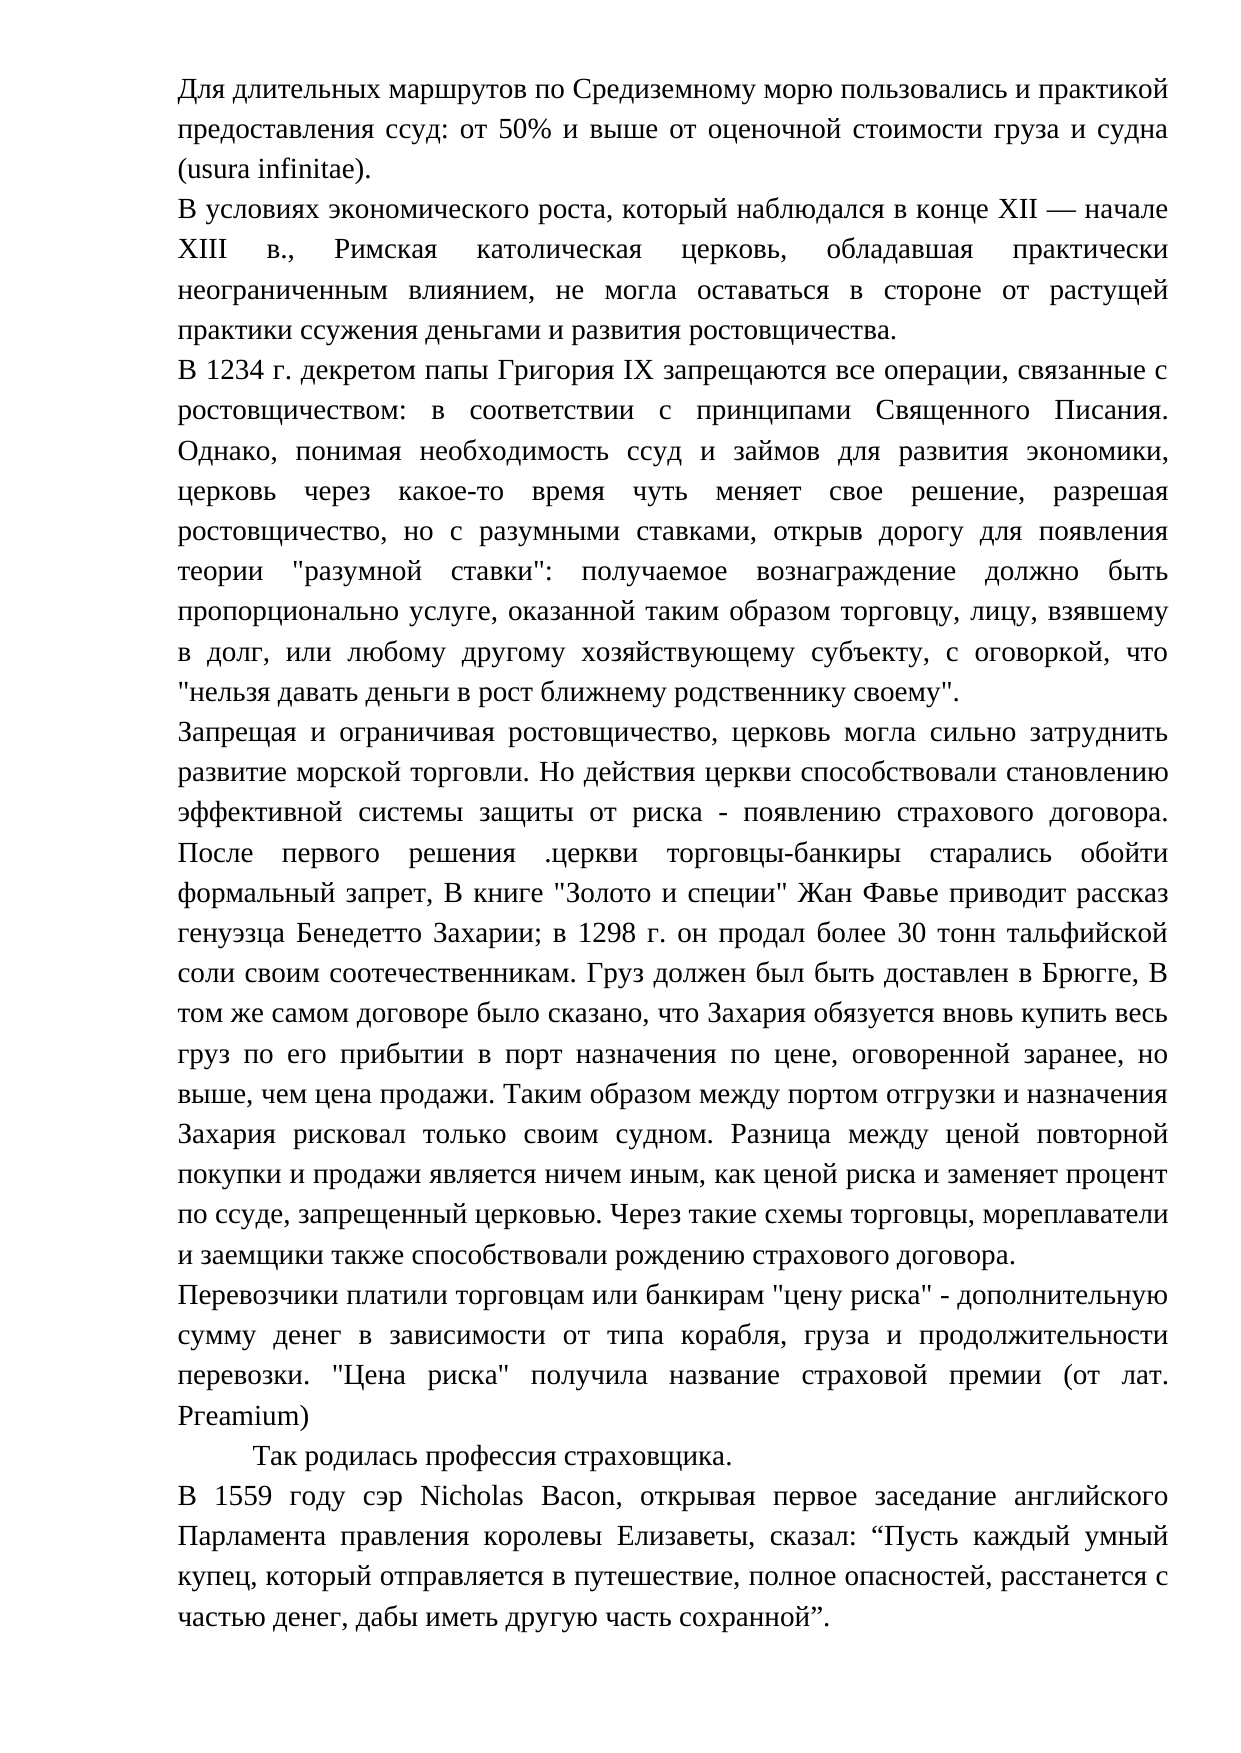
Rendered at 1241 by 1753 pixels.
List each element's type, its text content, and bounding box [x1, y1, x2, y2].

text В 1234 г. декретом папы Григория IX запрещаются все операции, связанные с ростовщичеством: в соответствии с принципами Священного Писания. Однако, понимая необходимость ссуд и займов для развития экономики, церковь через какое-то время чуть меняет свое решение, разрешая ростовщичество, но с разумными ставками, открыв дорогу для появления теории "разумной ставки": получаемое вознаграждение должно быть пропорционально услуге, оказанной таким образом торговцу, лицу, взявшему в долг, или любому другому хозяйствующему субъекту, с оговоркой, что "нельзя давать деньги в рост ближнему родственнику своему". [177, 352, 1169, 707]
text Так родилась профессия страховщика. [177, 1438, 1169, 1471]
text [177, 71, 1169, 185]
text В условиях экономического роста, который наблюдался в конце XII — начале XIII в., Римская католическая церковь, обладавшая практически неограниченным влиянием, не могла оставаться в стороне от растущей практики ссужения деньгами и развития ростовщичества. [177, 191, 1169, 346]
text В 1559 году сэр Nicholas Bacon, открывая первое заседание английского Парламента правления королевы Елизаветы, сказал: “Пусть каждый умный купец, который отправляется в путешествие, полное опасностей, расстанется с частью денег, дабы иметь другую часть сохранной”. [177, 1478, 1169, 1632]
text Перевозчики платили торговцам или банкирам "цену риска" - дополнительную сумму денег в зависимости от типа корабля, груза и продолжительности перевозки. "Цена риска" получила название страховой премии (от лат. Ргеаmium) [177, 1277, 1169, 1431]
text Запрещая и ограничивая ростовщичество, церковь могла сильно затруднить развитие морской торговли. Но действия церкви способствовали становлению эффективной системы защиты от риска - появлению страхового договора. После первого решения .церкви торговцы-банкиры старались обойти формальный запрет, В книге "Золото и специи" Жан Фавье приводит рассказ генуэзца Бенедетто Захарии; в 1298 г. он продал более 30 тонн тальфийской соли своим соотечественникам. Груз должен был быть доставлен в Брюгге, В том же самом договоре было сказано, что Захария обязуется вновь купить весь груз по его прибытии в порт назначения по цене, оговоренной заранее, но выше, чем цена продажи. Таким образом между портом отгрузки и назначения Захария рисковал только своим судном. Разница между ценой повторной покупки и продажи является ничем иным, как ценой риска и заменяет процент по ссуде, запрещенный церковью. Через такие схемы торговцы, мореплаватели и заемщики также способствовали рождению страхового договора. [177, 714, 1169, 1270]
